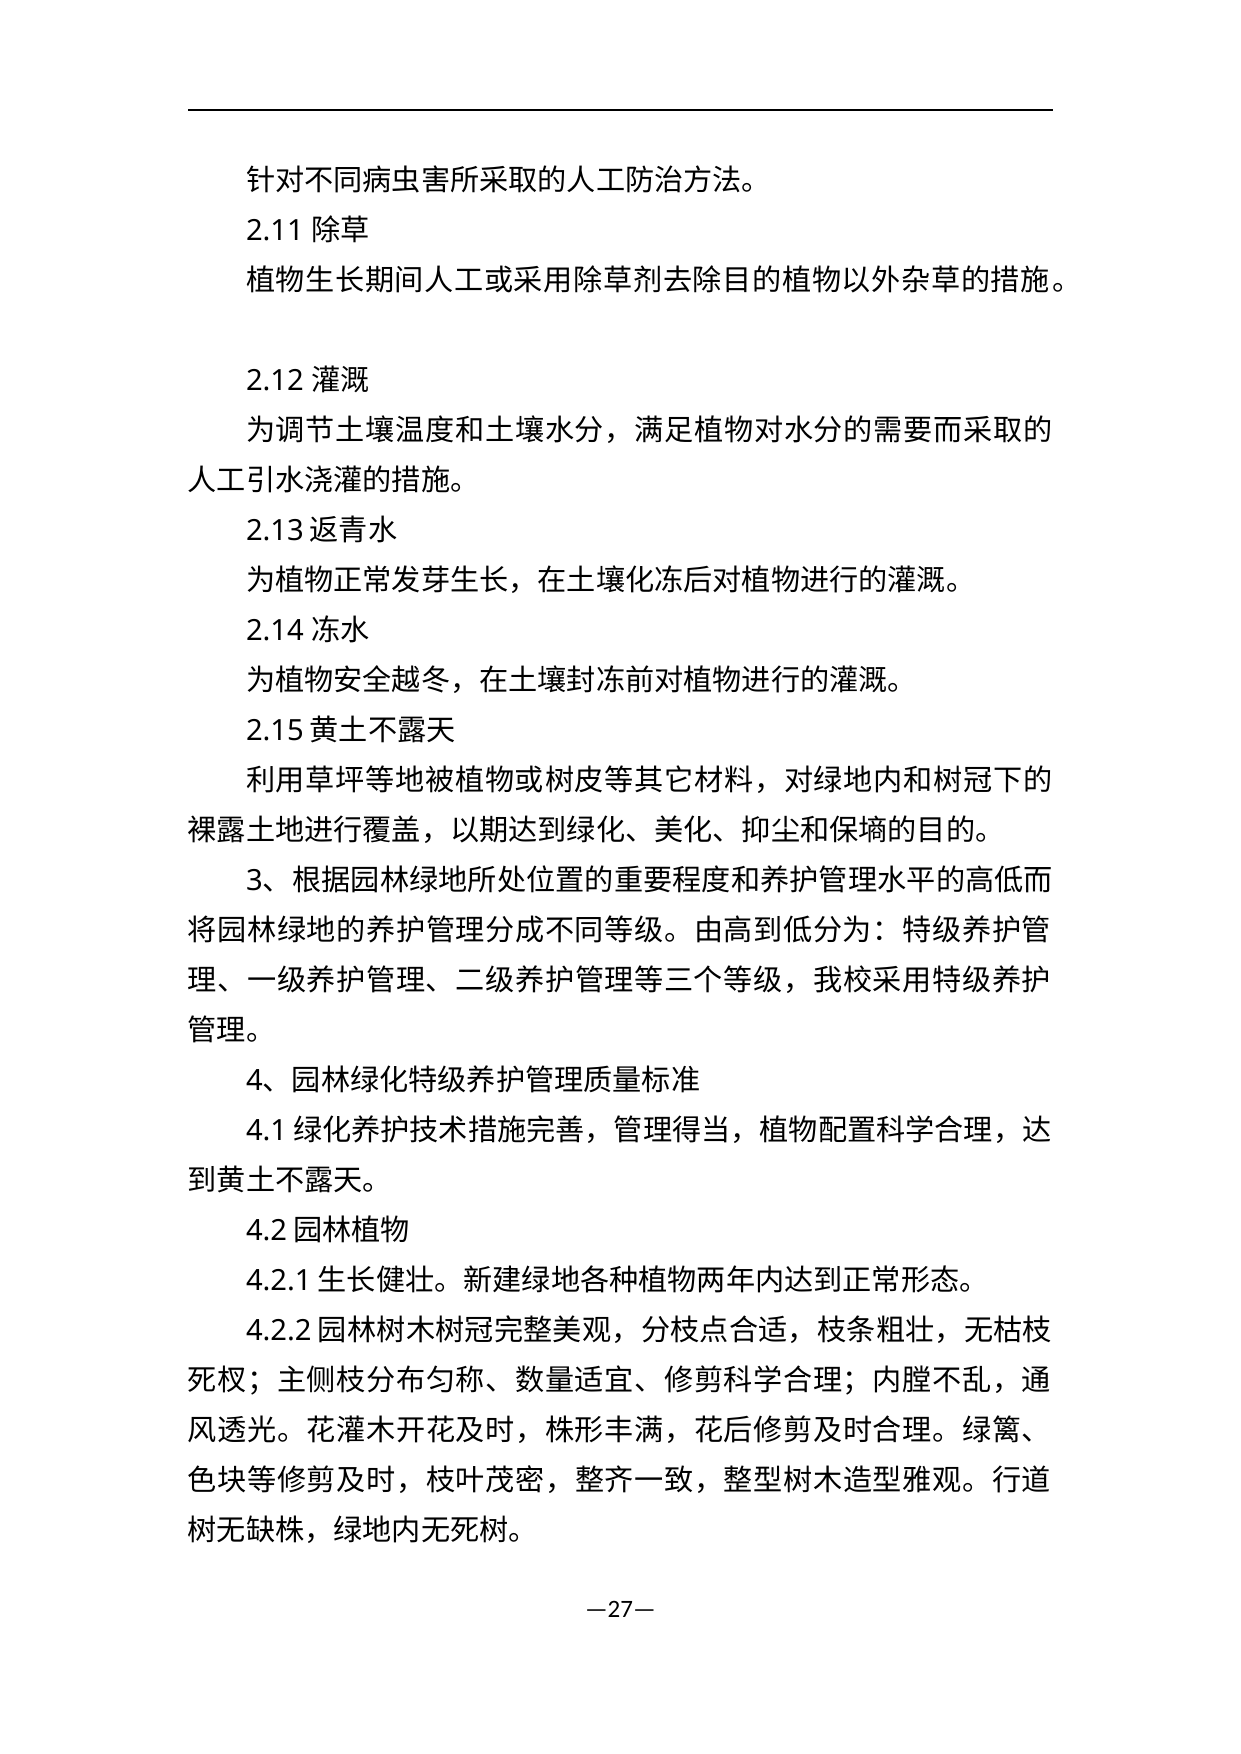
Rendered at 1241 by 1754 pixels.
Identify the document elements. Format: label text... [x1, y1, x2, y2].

text 3、根据园林绿地所处位置的重要程度和养护管理水平的高低而将园林绿地的养护管理分成不同等级。由高到低分为：特级养护管理、一级养护管理、二级养护管理等三个等级，我校采用特级养护管理。 [187, 850, 1053, 1050]
text 2.11 除草 [187, 200, 1053, 250]
text 针对不同病虫害所采取的人工防治方法。 [187, 150, 1053, 200]
text 2.13返青水 [187, 500, 1053, 550]
text 2.15黄土不露天 [187, 700, 1053, 750]
text 4.2.1生长健壮。新建绿地各种植物两年内达到正常形态。 [187, 1250, 1053, 1300]
text 为调节土壤温度和土壤水分，满足植物对水分的需要而采取的人工引水浇灌的措施。 [187, 400, 1053, 500]
text 为植物安全越冬，在土壤封冻前对植物进行的灌溉。 [187, 650, 1053, 700]
text 植物生长期间人工或采用除草剂去除目的植物以外杂草的措施。 [187, 250, 1053, 350]
text 4.2园林植物 [187, 1200, 1053, 1250]
text 为植物正常发芽生长，在土壤化冻后对植物进行的灌溉。 [187, 550, 1053, 600]
text 2.12 灌溉 [187, 350, 1053, 400]
text 4.2.2园林树木树冠完整美观，分枝点合适，枝条粗壮，无枯枝死杈；主侧枝分布匀称、数量适宜、修剪科学合理；内膛不乱，通风透光。花灌木开花及时，株形丰满，花后修剪及时合理。绿篱、色块等修剪及时，枝叶茂密，整齐一致，整型树木造型雅观。行道树无缺株，绿地内无死树。 [187, 1300, 1053, 1550]
text 2.14 冻水 [187, 600, 1053, 650]
text 利用草坪等地被植物或树皮等其它材料，对绿地内和树冠下的裸露土地进行覆盖，以期达到绿化、美化、抑尘和保墒的目的。 [187, 750, 1053, 850]
text 4、园林绿化特级养护管理质量标准 [187, 1050, 1053, 1100]
text 4.1绿化养护技术措施完善，管理得当，植物配置科学合理，达到黄土不露天。 [187, 1100, 1053, 1200]
